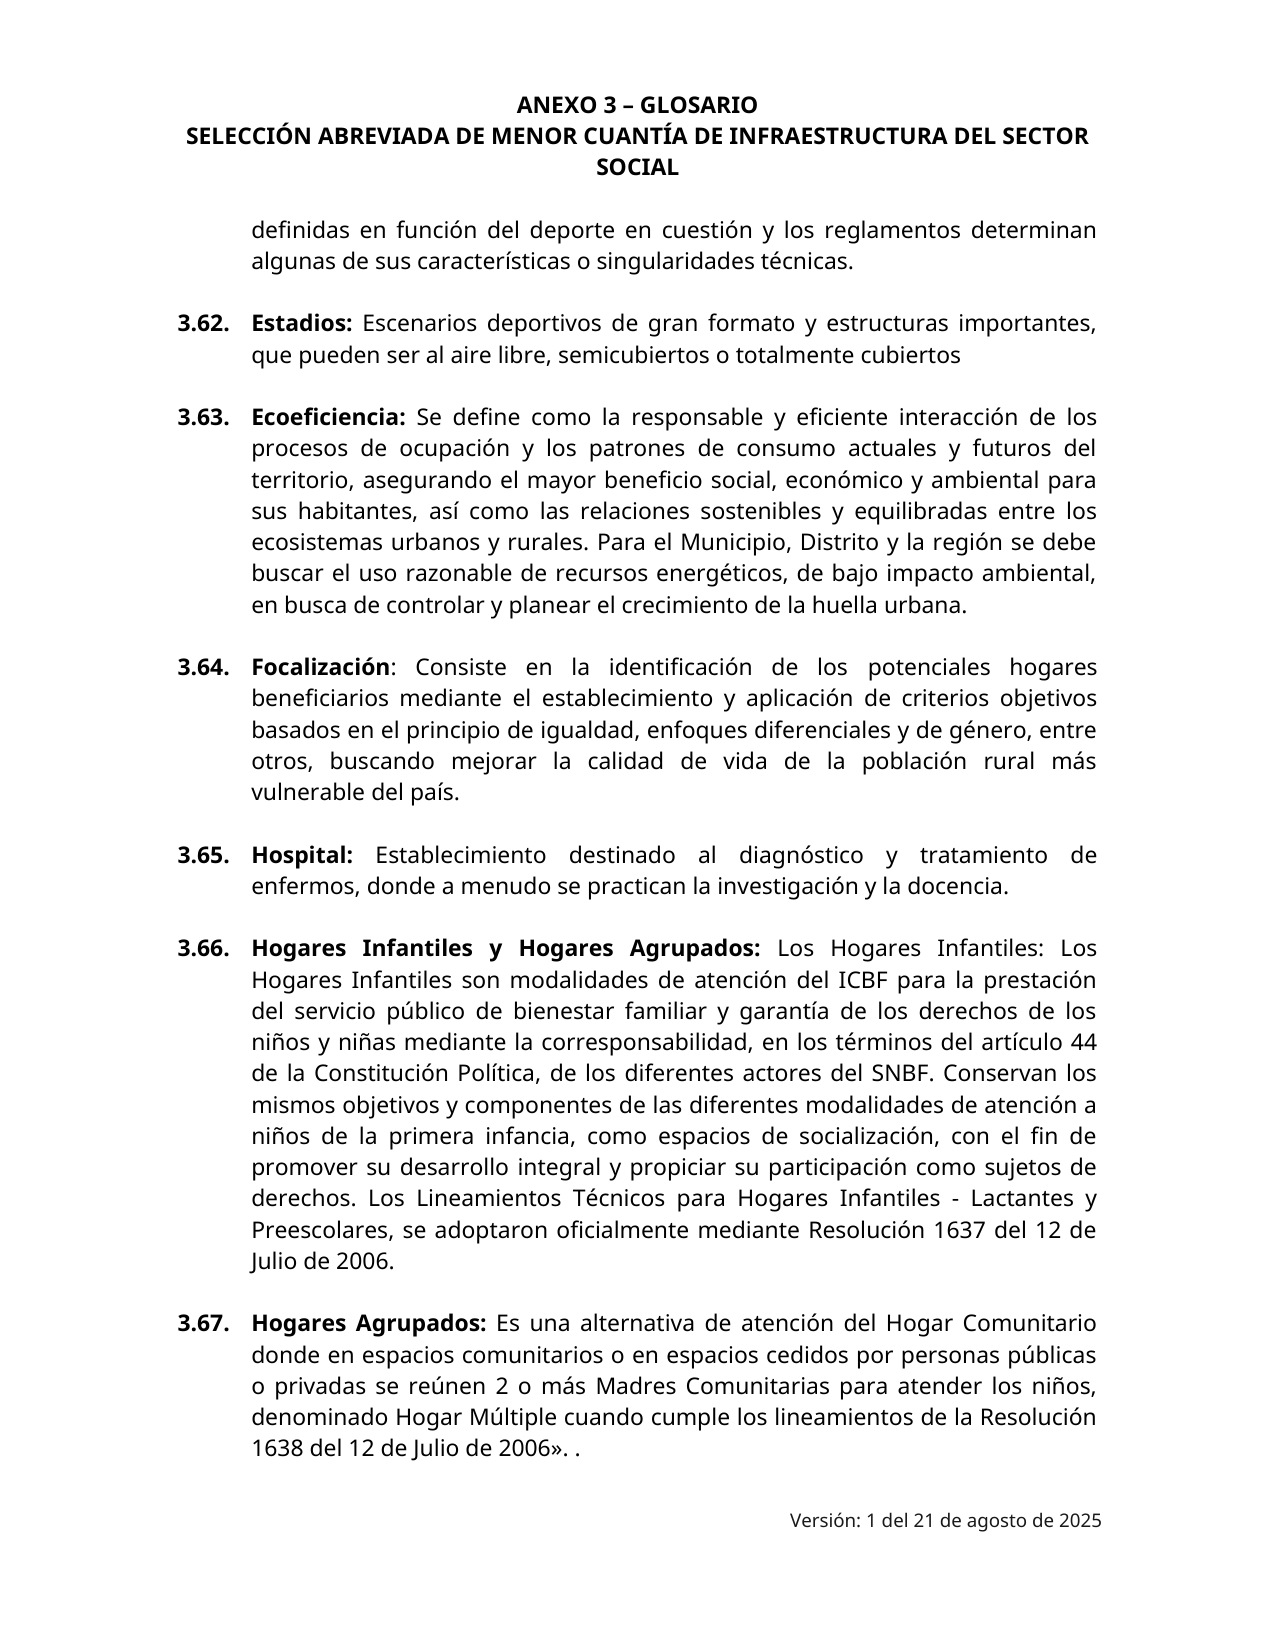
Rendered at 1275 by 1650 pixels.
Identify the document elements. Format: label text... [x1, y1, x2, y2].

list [177, 214, 1098, 276]
list Hogares Agrupados: Es una alternativa de atención del Hogar Comunitario donde en espacios comunitarios o en espacios cedidos por personas públicas o privadas se reúnen 2 o más Madres Comunitarias para atender los niños, denominado Hogar Múltiple cuando cumple los lineamientos de la Resolución 1638 del 12 de Julio de 2006». . [177, 1307, 1098, 1464]
list Hospital: Establecimiento destinado al diagnóstico y tratamiento de enfermos, donde a menudo se practican la investigación y la docencia. [177, 839, 1098, 901]
list Focalización: Consiste en la identificación de los potenciales hogares beneficiarios mediante el establecimiento y aplicación de criterios objetivos basados en el principio de igualdad, enfoques diferenciales y de género, entre otros, buscando mejorar la calidad de vida de la población rural más vulnerable del país. [177, 651, 1098, 807]
list Estadios: Escenarios deportivos de gran formato y estructuras importantes, que pueden ser al aire libre, semicubiertos o totalmente cubiertos [177, 307, 1098, 370]
list Hogares Infantiles y Hogares Agrupados: Los Hogares Infantiles: Los Hogares Infantiles son modalidades de atención del ICBF para la prestación del servicio público de bienestar familiar y garantía de los derechos de los niños y niñas mediante la corresponsabilidad, en los términos del artículo 44 de la Constitución Política, de los diferentes actores del SNBF. Conservan los mismos objetivos y componentes de las diferentes modalidades de atención a niños de la primera infancia, como espacios de socialización, con el fin de promover su desarrollo integral y propiciar su participación como sujetos de derechos. Los Lineamientos Técnicos para Hogares Infantiles - Lactantes y Preescolares, se adoptaron oficialmente mediante Resolución 1637 del 12 de Julio de 2006. [177, 932, 1098, 1276]
list Ecoeficiencia: Se define como la responsable y eficiente interacción de los procesos de ocupación y los patrones de consumo actuales y futuros del territorio, asegurando el mayor beneficio social, económico y ambiental para sus habitantes, así como las relaciones sostenibles y equilibradas entre los ecosistemas urbanos y rurales. Para el Municipio, Distrito y la región se debe buscar el uso razonable de recursos energéticos, de bajo impacto ambiental, en busca de controlar y planear el crecimiento de la huella urbana. [177, 401, 1098, 620]
